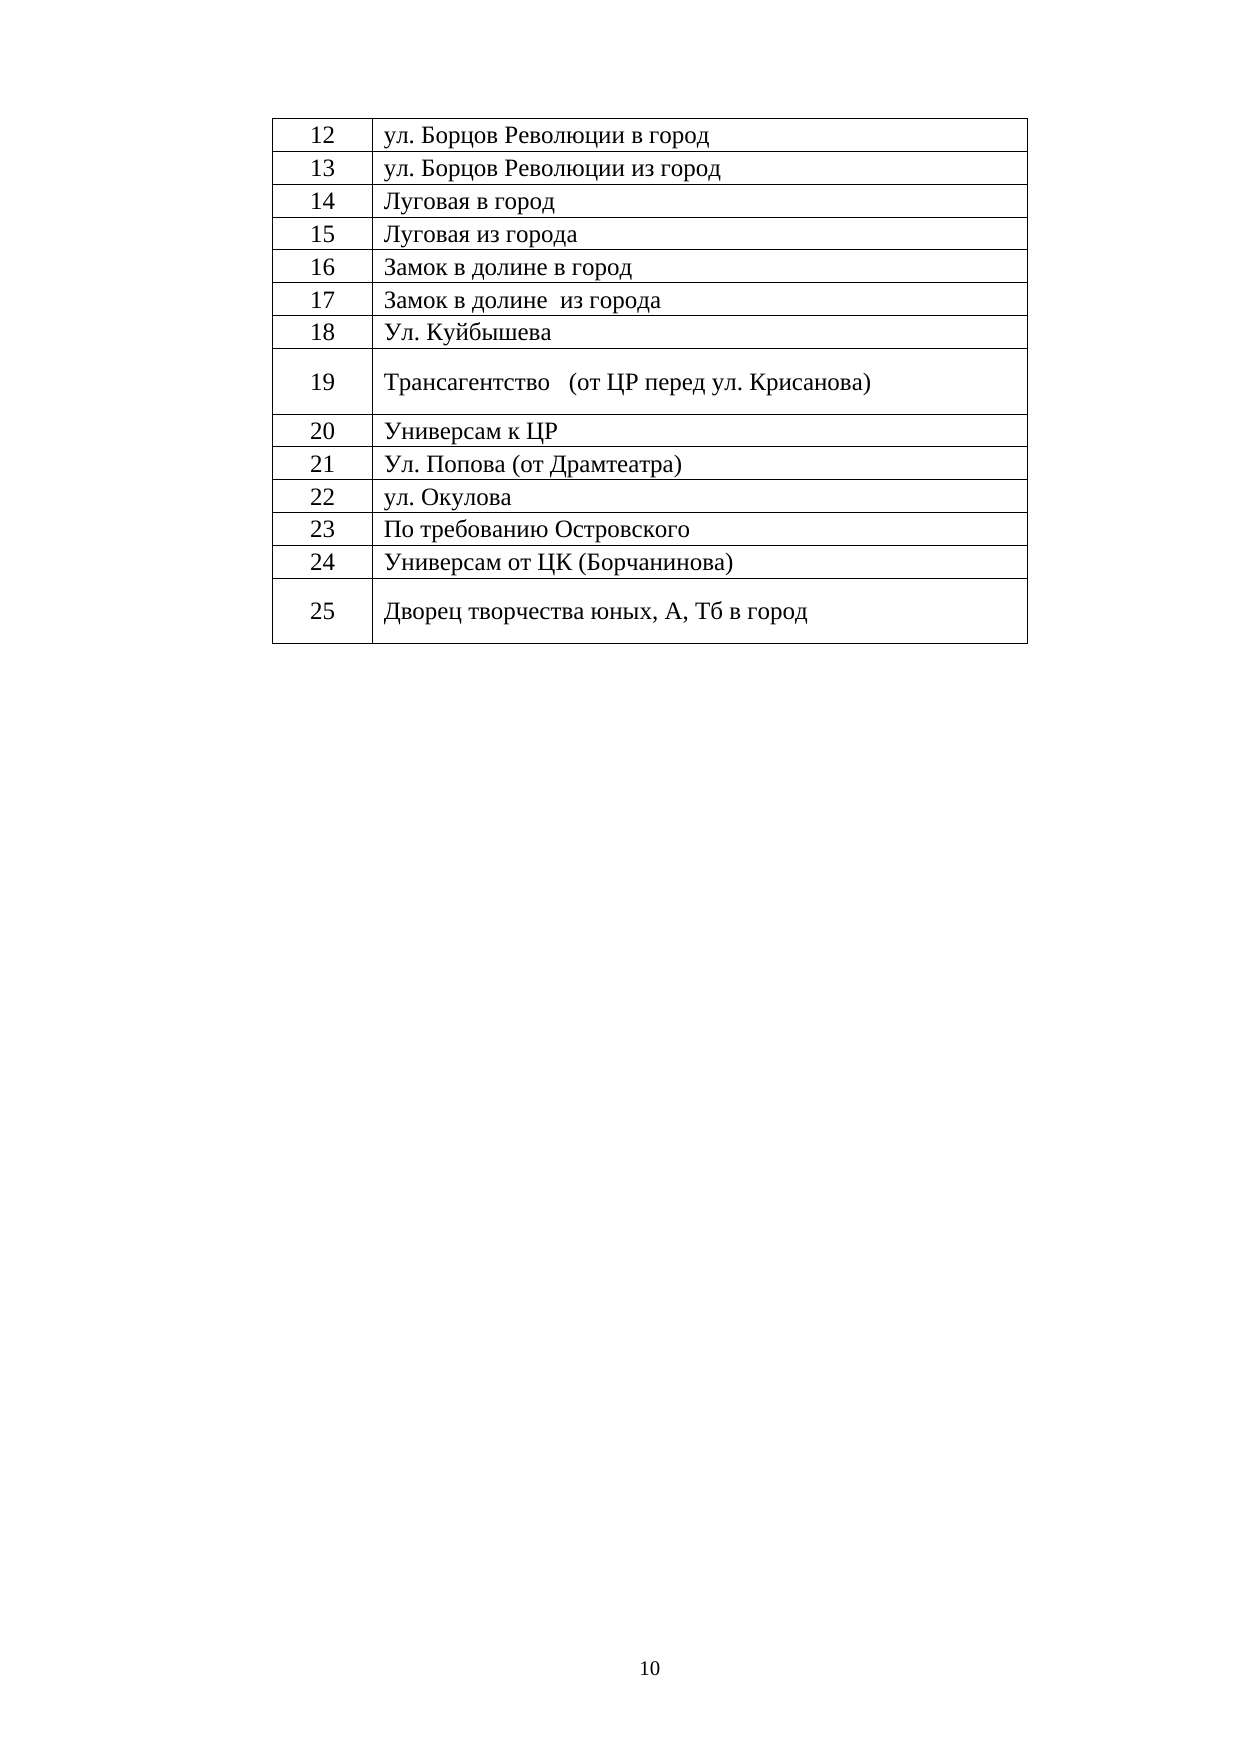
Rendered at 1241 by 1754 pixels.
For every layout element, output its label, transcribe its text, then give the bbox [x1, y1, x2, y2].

table_cell Луговая в город [373, 185, 1027, 217]
table_cell Универсам к ЦР [373, 415, 1027, 446]
table_cell ул. Окулова [373, 480, 1027, 512]
table_cell 21 [273, 447, 372, 479]
table_cell Ул. Куйбышева [373, 316, 1027, 348]
table_cell 24 [273, 546, 372, 577]
table_cell ул. Борцов Революции в город [373, 119, 1027, 151]
table_cell 13 [273, 152, 372, 184]
table_cell 20 [273, 415, 372, 446]
table_cell 19 [273, 349, 372, 413]
table_cell Замок в долине в город [373, 250, 1027, 282]
table_cell 17 [273, 283, 372, 315]
table_cell По требованию Островского [373, 513, 1027, 545]
table_cell 22 [273, 480, 372, 512]
table_cell 16 [273, 250, 372, 282]
table_cell 23 [273, 513, 372, 545]
table_cell Замок в долине из города [373, 283, 1027, 315]
table_cell Трансагентство (от ЦР перед ул. Крисанова) [373, 349, 1027, 413]
table_cell Ул. Попова (от Драмтеатра) [373, 447, 1027, 479]
table_cell 18 [273, 316, 372, 348]
table_cell 15 [273, 218, 372, 249]
table_cell Дворец творчества юных, А, Тб в город [373, 579, 1027, 643]
table_cell Универсам от ЦК (Борчанинова) [373, 546, 1027, 577]
table_cell ул. Борцов Революции из город [373, 152, 1027, 184]
table_cell 25 [273, 579, 372, 643]
table_cell 12 [273, 119, 372, 151]
table_cell 14 [273, 185, 372, 217]
table_cell Луговая из города [373, 218, 1027, 249]
